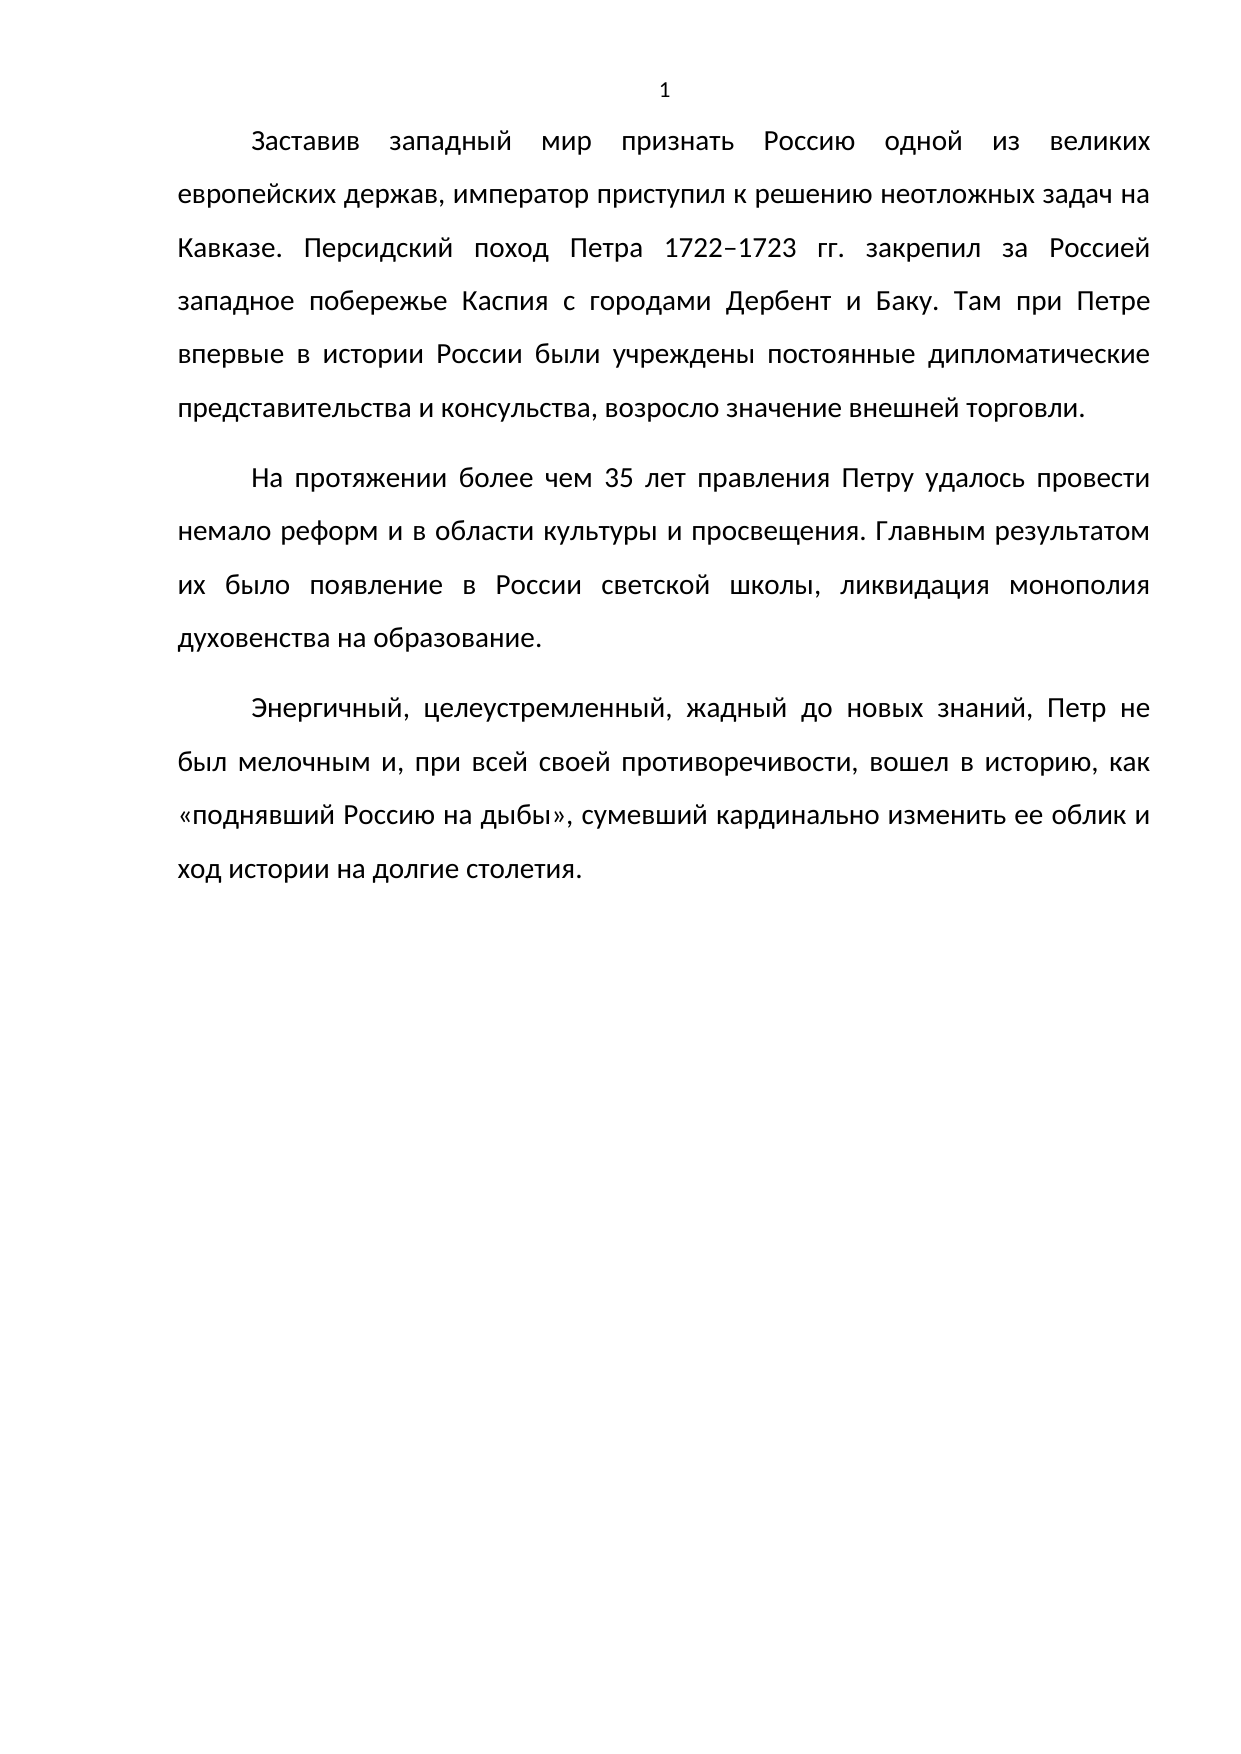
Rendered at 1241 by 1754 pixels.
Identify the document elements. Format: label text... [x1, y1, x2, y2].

text Энергичный, целеустремленный, жадный до новых знаний, Петр не был мелочным и, при всей своей противоречивости, вошел в историю, как «поднявший Россию на дыбы», сумевший кардинально изменить ее облик и ход истории на долгие столетия. [177, 689, 1152, 885]
text Заставив западный мир признать Россию одной из великих европейских держав, император приступил к решению неотложных задач на Кавказе. Персидский поход Петра 1722–1723 гг. закрепил за Россией западное побережье Каспия с городами Дербент и Баку. Там при Петре впервые в истории России были учреждены постоянные дипломатические представительства и консульства, возросло значение внешней торговли. [177, 122, 1152, 424]
text На протяжении более чем 35 лет правления Петру удалось провести немало реформ и в области культуры и просвещения. Главным результатом их было появление в России светской школы, ликвидация монополия духовенства на образование. [177, 459, 1152, 655]
